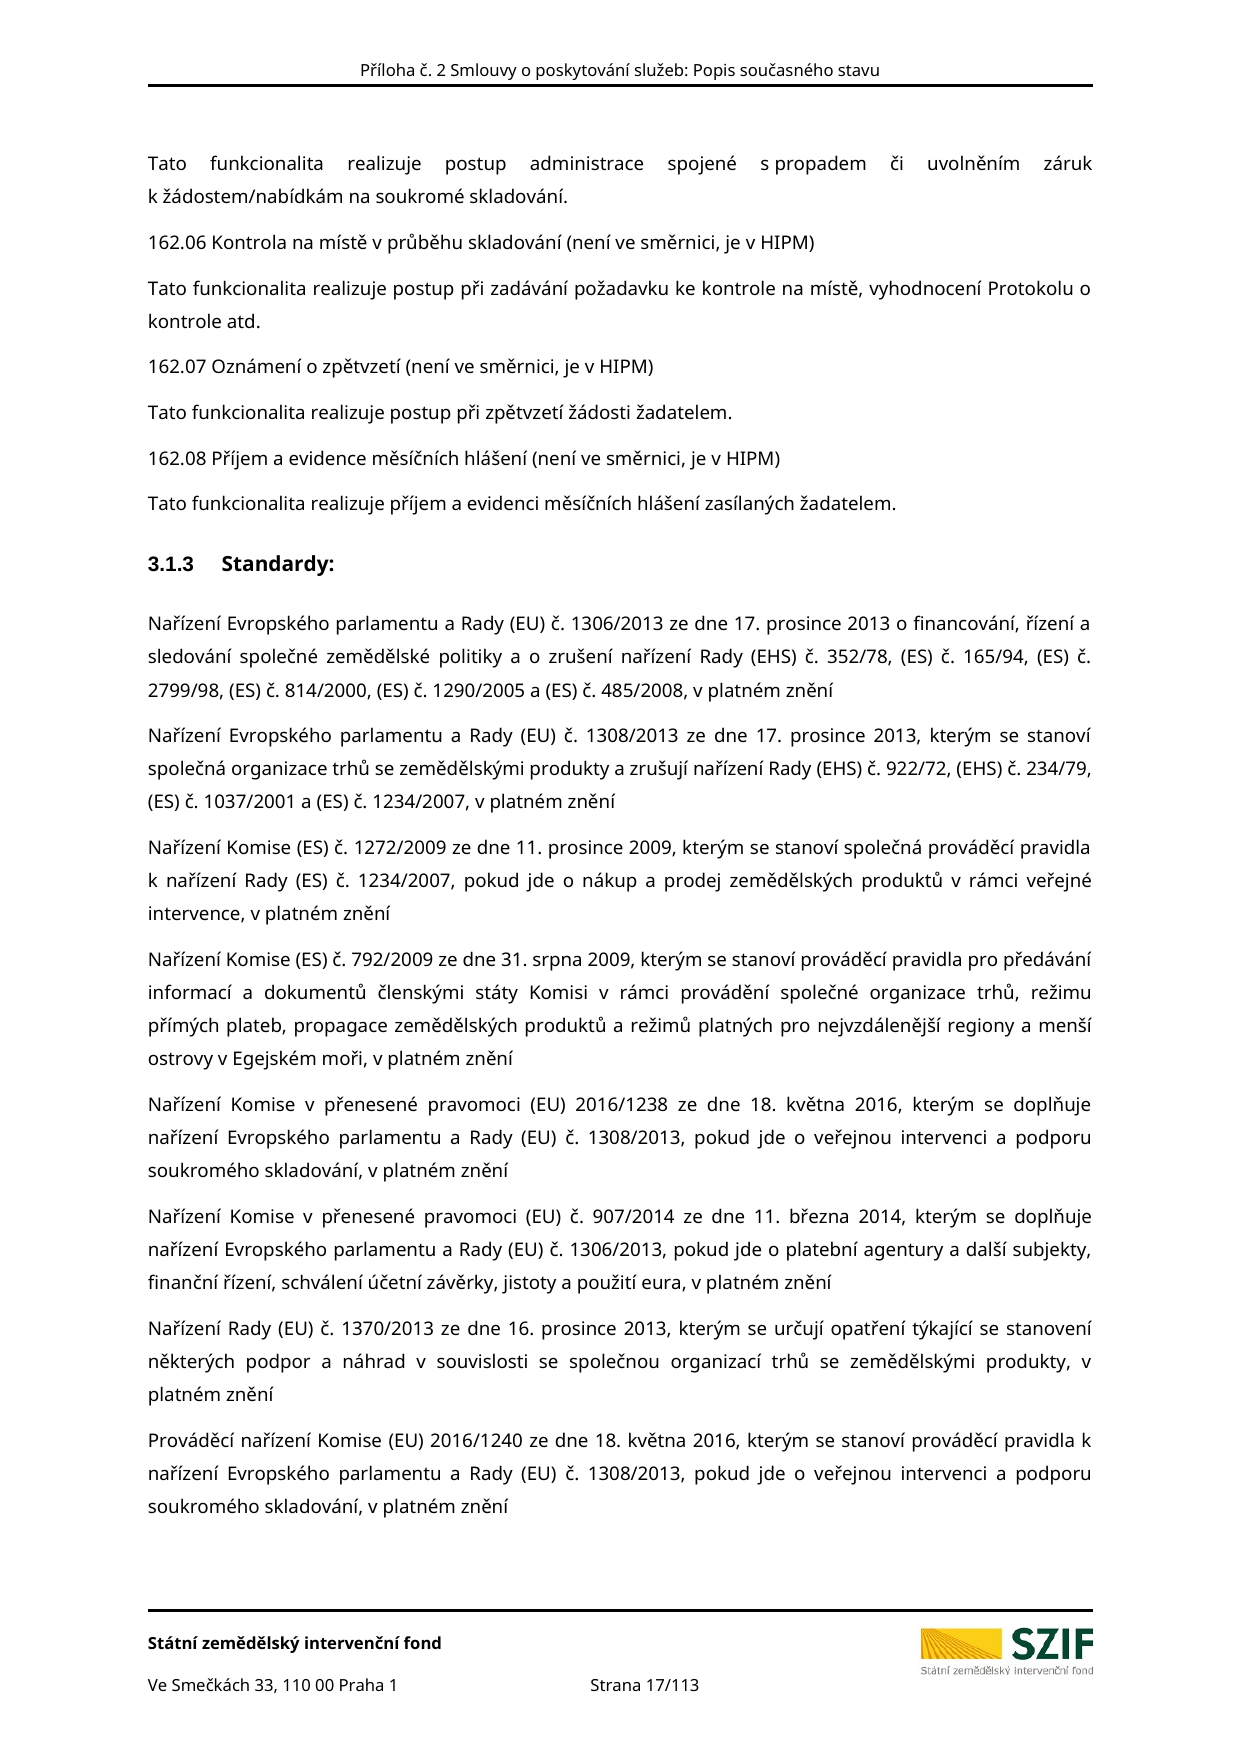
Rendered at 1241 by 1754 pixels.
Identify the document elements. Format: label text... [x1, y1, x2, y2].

text Prováděcí nařízení Komise (EU) 2016/1240 ze dne 18. května 2016, kterým se stanoví prováděcí pravidla k nařízení Evropského parlamentu a Rady (EU) č. 1308/2013, pokud jde o veřejnou intervenci a podporu soukromého skladování, v platném znění [148, 1427, 1093, 1519]
text Nařízení Komise v přenesené pravomoci (EU) č. 907/2014 ze dne 11. března 2014, kterým se doplňuje nařízení Evropského parlamentu a Rady (EU) č. 1306/2013, pokud jde o platební agentury a další subjekty, finanční řízení, schválení účetní závěrky, jistoty a použití eura, v platném znění [148, 1203, 1093, 1295]
text Tato funkcionalita realizuje postup při zadávání požadavku ke kontrole na místě, vyhodnocení Protokolu o kontrole atd. [148, 275, 1093, 334]
text Tato funkcionalita realizuje postup administrace spojené s propadem či uvolněním záruk k žádostem/nabídkám na soukromé skladování. [148, 151, 1093, 209]
text 162.07 Oznámení o zpětvzetí (není ve směrnici, je v HIPM) [148, 354, 1093, 379]
subtitle Standardy: [148, 549, 1093, 577]
text Nařízení Rady (EU) č. 1370/2013 ze dne 16. prosince 2013, kterým se určují opatření týkající se stanovení některých podpor a náhrad v souvislosti se společnou organizací trhů se zemědělskými produkty, v platném znění [148, 1315, 1093, 1407]
text Tato funkcionalita realizuje postup při zpětvzetí žádosti žadatelem. [148, 399, 1093, 425]
text Nařízení Evropského parlamentu a Rady (EU) č. 1308/2013 ze dne 17. prosince 2013, kterým se stanoví společná organizace trhů se zemědělskými produkty a zrušují nařízení Rady (EHS) č. 922/72, (EHS) č. 234/79, (ES) č. 1037/2001 a (ES) č. 1234/2007, v platném znění [148, 723, 1093, 814]
text Tato funkcionalita realizuje příjem a evidenci měsíčních hlášení zasílaných žadatelem. [148, 491, 1093, 516]
text 162.08 Příjem a evidence měsíčních hlášení (není ve směrnici, je v HIPM) [148, 445, 1093, 471]
text Nařízení Komise (ES) č. 792/2009 ze dne 31. srpna 2009, kterým se stanoví prováděcí pravidla pro předávání informací a dokumentů členskými státy Komisi v rámci provádění společné organizace trhů, režimu přímých plateb, propagace zemědělských produktů a režimů platných pro nejvzdálenější regiony a menší ostrovy v Egejském moři, v platném znění [148, 946, 1093, 1071]
text Nařízení Evropského parlamentu a Rady (EU) č. 1306/2013 ze dne 17. prosince 2013 o financování, řízení a sledování společné zemědělské politiky a o zrušení nařízení Rady (EHS) č. 352/78, (ES) č. 165/94, (ES) č. 2799/98, (ES) č. 814/2000, (ES) č. 1290/2005 a (ES) č. 485/2008, v platném znění [148, 611, 1093, 702]
text Nařízení Komise v přenesené pravomoci (EU) 2016/1238 ze dne 18. května 2016, kterým se doplňuje nařízení Evropského parlamentu a Rady (EU) č. 1308/2013, pokud jde o veřejnou intervenci a podporu soukromého skladování, v platném znění [148, 1091, 1093, 1183]
text 162.06 Kontrola na místě v průběhu skladování (není ve směrnici, je v HIPM) [148, 229, 1093, 255]
text Nařízení Komise (ES) č. 1272/2009 ze dne 11. prosince 2009, kterým se stanoví společná prováděcí pravidla k nařízení Rady (ES) č. 1234/2007, pokud jde o nákup a prodej zemědělských produktů v rámci veřejné intervence, v platném znění [148, 834, 1093, 926]
picture [917, 1627, 1095, 1675]
